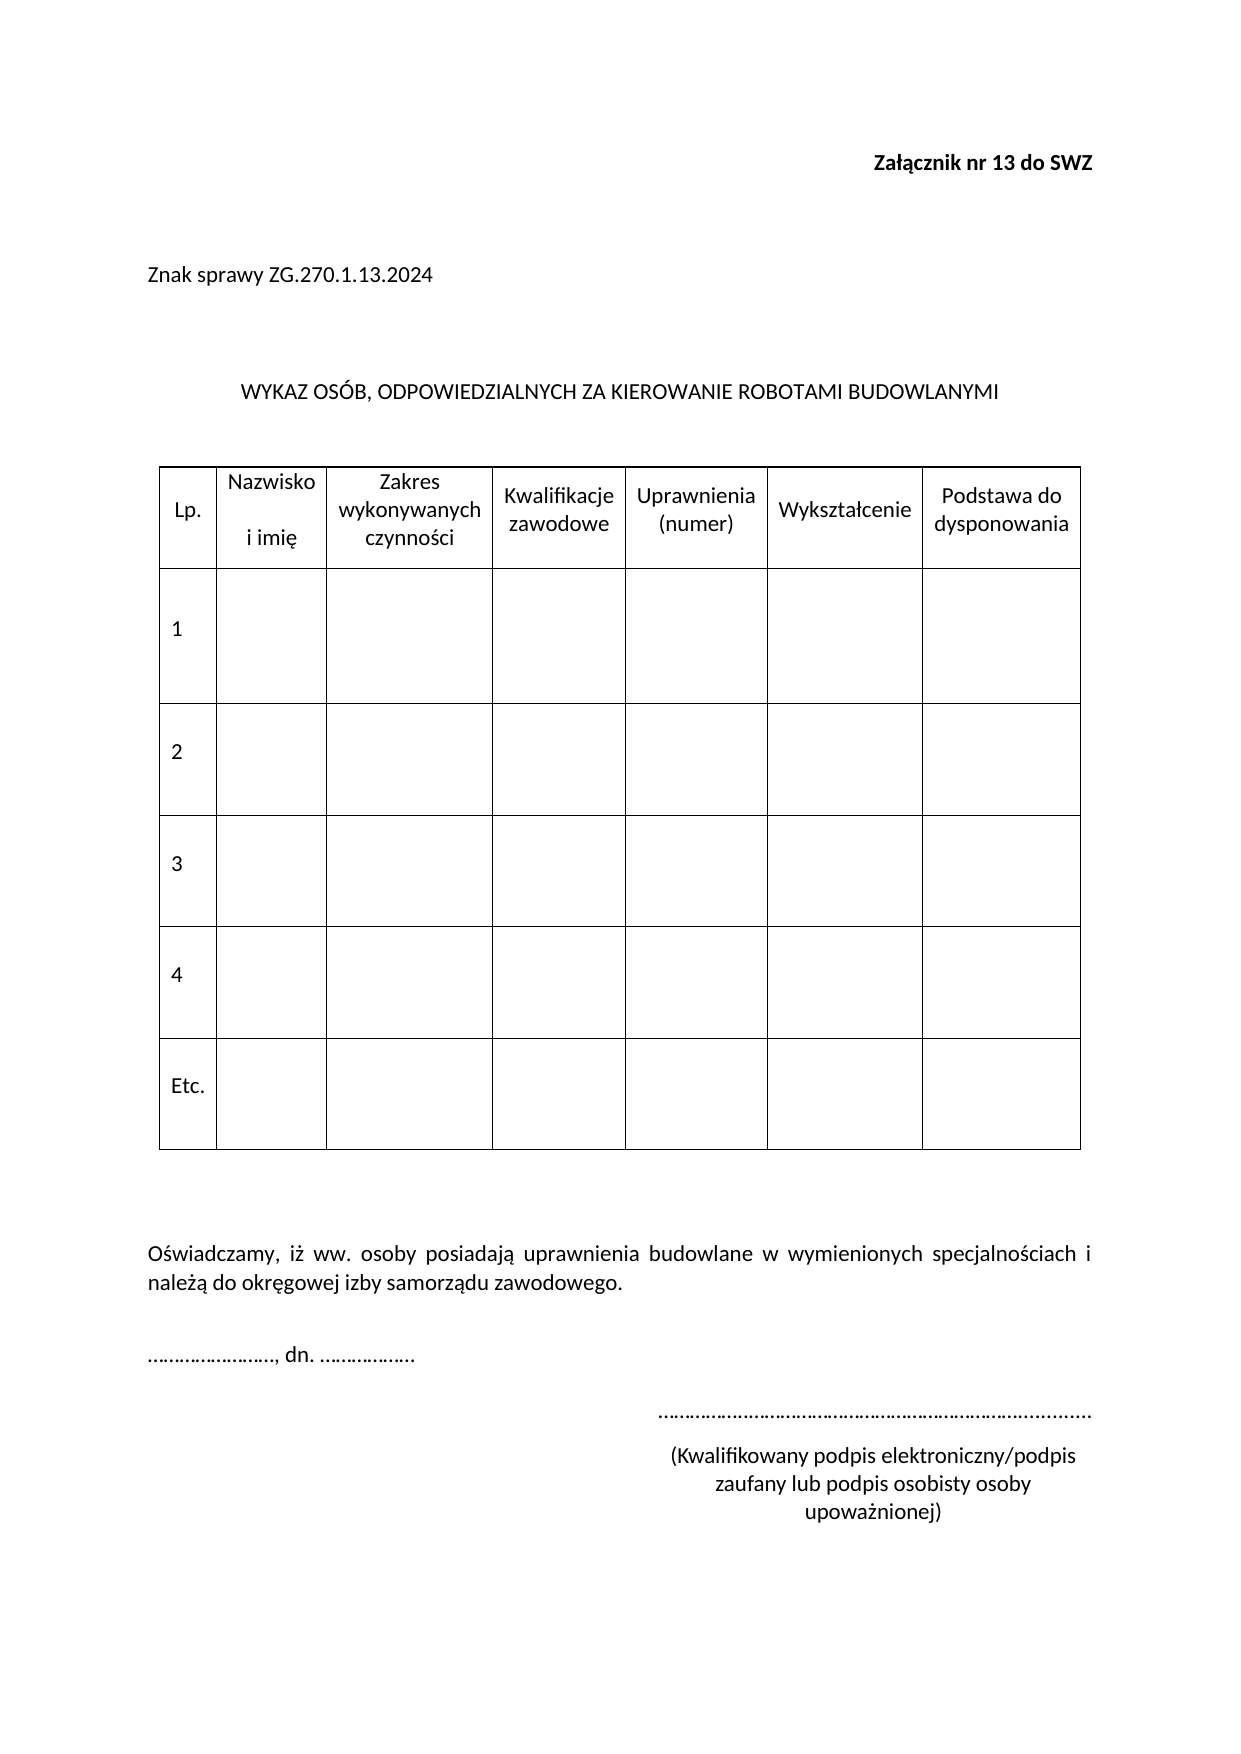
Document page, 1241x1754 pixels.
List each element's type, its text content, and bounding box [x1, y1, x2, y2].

table_header Lp. [160, 468, 216, 568]
text ……………..……………………………………………............. [654, 1396, 1093, 1424]
table_cell [923, 816, 1080, 926]
text ……………………, dn. ……………… [148, 1340, 1093, 1368]
table_cell [493, 1039, 625, 1149]
table_cell [493, 569, 625, 703]
table_cell [923, 569, 1080, 703]
table_cell [923, 704, 1080, 815]
text Oświadczamy, iż ww. osoby posiadają uprawnienia budowlane w wymienionych specjalnościach i należą do okręgowej izby samorządu zawodowego. [148, 1239, 1093, 1296]
table_cell [217, 927, 326, 1038]
text Znak sprawy ZG.270.1.13.2024 [148, 260, 1093, 288]
table_cell [768, 816, 922, 926]
table_cell [217, 1039, 326, 1149]
table_cell [923, 1039, 1080, 1149]
table_cell [493, 927, 625, 1038]
table_header Uprawnienia (numer) [626, 468, 767, 568]
table_cell [768, 704, 922, 815]
table_cell [626, 816, 767, 926]
table_cell 1 [160, 569, 216, 703]
table_cell [923, 927, 1080, 1038]
text (Kwalifikowany podpis elektroniczny/podpis zaufany lub podpis osobisty osoby upoważnionej) [654, 1441, 1093, 1525]
table_cell 3 [160, 816, 216, 926]
table_cell [327, 816, 492, 926]
table_cell [626, 704, 767, 815]
table_cell [626, 927, 767, 1038]
table_cell [768, 1039, 922, 1149]
text WYKAZ OSÓB, ODPOWIEDZIALNYCH ZA KIEROWANIE ROBOTAMI BUDOWLANYMI [148, 377, 1093, 405]
table_cell [493, 704, 625, 815]
table_cell [327, 1039, 492, 1149]
table_cell [626, 1039, 767, 1149]
table_cell Etc. [160, 1039, 216, 1149]
table_cell [327, 569, 492, 703]
table_cell [217, 704, 326, 815]
table_cell [493, 816, 625, 926]
table_header Kwalifikacje zawodowe [493, 468, 625, 568]
table_cell 4 [160, 927, 216, 1038]
table_header Zakres wykonywanych czynności [327, 468, 492, 568]
table_cell [768, 569, 922, 703]
table_header Podstawa do dysponowania [923, 468, 1080, 568]
table_cell [217, 816, 326, 926]
table_cell [768, 927, 922, 1038]
table_header Nazwisko i imię [217, 468, 326, 568]
table_header Wykształcenie [768, 468, 922, 568]
text Załącznik nr 13 do SWZ [148, 148, 1093, 176]
table_cell [327, 927, 492, 1038]
table_cell [626, 569, 767, 703]
table_cell [217, 569, 326, 703]
table_cell [327, 704, 492, 815]
table_cell 2 [160, 704, 216, 815]
